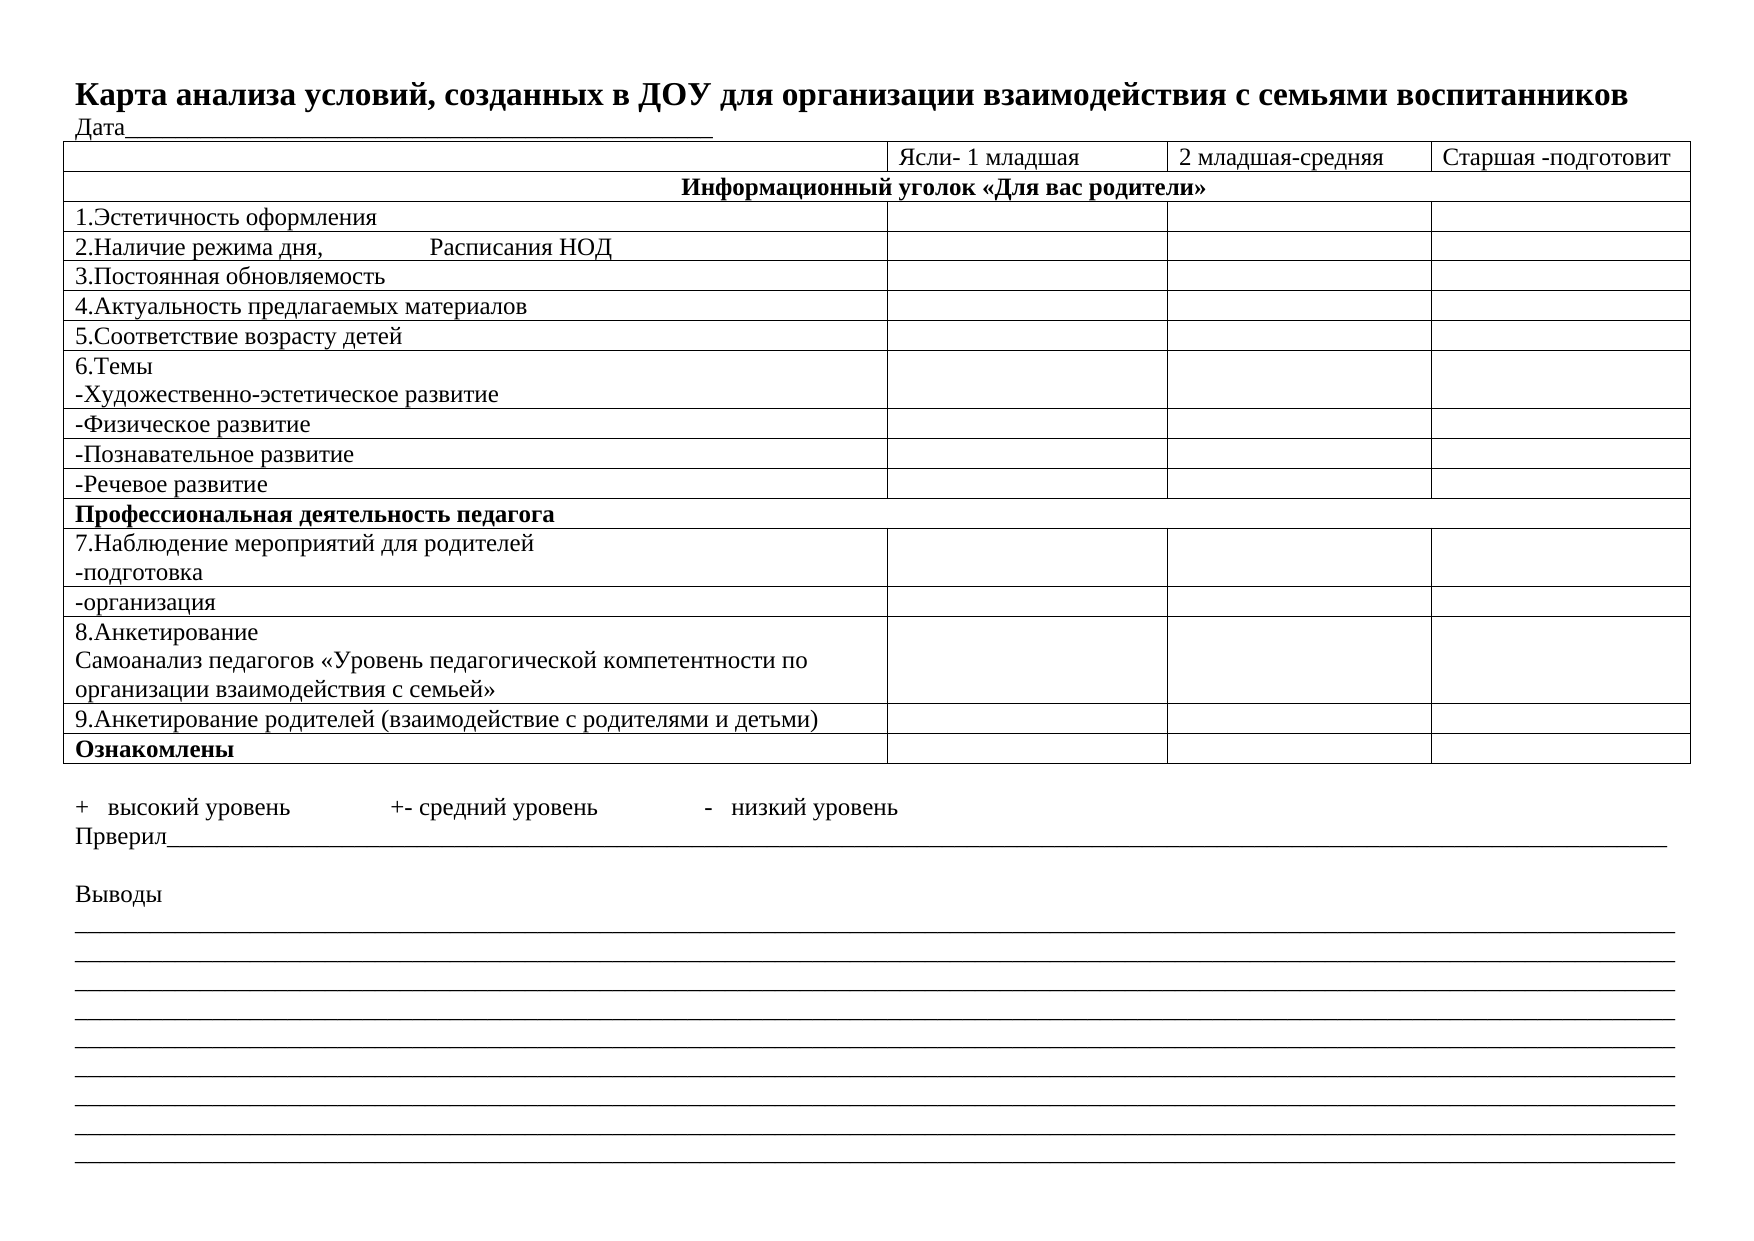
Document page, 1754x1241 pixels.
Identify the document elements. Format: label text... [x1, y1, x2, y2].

table_cell Ознакомлены [64, 734, 887, 763]
table_cell [1432, 291, 1690, 320]
table_cell [1168, 409, 1431, 438]
table_cell 9.Анкетирование родителей (взаимодействие с родителями и детьми) [64, 704, 887, 733]
table_header 2 младшая-средняя [1168, 142, 1431, 171]
table_cell [888, 704, 1167, 733]
table_cell [1168, 587, 1431, 616]
table_cell 3.Постоянная обновляемость [64, 261, 887, 290]
table_cell [1168, 617, 1431, 703]
table_cell -Физическое развитие [64, 409, 887, 438]
table_cell [1168, 734, 1431, 763]
table_cell [888, 617, 1167, 703]
table_cell [1168, 704, 1431, 733]
table_cell [888, 439, 1167, 468]
table_cell [1432, 202, 1690, 231]
table_cell [888, 321, 1167, 350]
table_cell [1432, 529, 1690, 586]
table_cell -Речевое развитие [64, 469, 887, 498]
table_cell Информационный уголок «Для вас родители» [64, 172, 1690, 201]
table_cell [1432, 351, 1690, 408]
table_cell -Познавательное развитие [64, 439, 887, 468]
table_cell [888, 232, 1167, 260]
table_cell [1432, 439, 1690, 468]
table_cell 5.Соответствие возрасту детей [64, 321, 887, 350]
table_cell 6.Темы -Художественно-эстетическое развитие [64, 351, 887, 408]
table_cell 2.Наличие режима дня, Расписания НОД [64, 232, 887, 260]
table_cell [1168, 321, 1431, 350]
table_cell [1168, 469, 1431, 498]
table_cell [1168, 261, 1431, 290]
text Прверил________________________________________________________________________________________________________________________ [75, 821, 1679, 850]
table_cell Профессиональная деятельность педагога [64, 499, 1690, 527]
table_cell [1432, 261, 1690, 290]
table_cell [1432, 734, 1690, 763]
table_cell [1432, 704, 1690, 733]
table_cell [1168, 291, 1431, 320]
table_cell [1432, 321, 1690, 350]
table_cell [1168, 351, 1431, 408]
text ________________________________________________________________________________________________________________________________________________________________________________________________________________________________________________________________________________________________________________________________________________________________________________________________________________________________________________________________________________________________________________________________________________________________________________________________________________________________________________________________________________________________________________________________________________________________________________________________________________________________________________________________________________________________________________________________________________________________________________________________________________________________________________________________ [75, 907, 1679, 1137]
table_cell [1168, 529, 1431, 586]
table_cell [1168, 202, 1431, 231]
table_cell [1432, 587, 1690, 616]
table_cell [1168, 232, 1431, 260]
text Выводы [75, 879, 1679, 907]
table_cell [888, 351, 1167, 408]
table_cell 4.Актуальность предлагаемых материалов [64, 291, 887, 320]
text + высокий уровень +- средний уровень - низкий уровень [75, 792, 1679, 821]
table_cell [888, 587, 1167, 616]
text Карта анализа условий, созданных в ДОУ для организации взаимодействия с семьями воспитанников [75, 74, 1679, 112]
table_header Старшая -подготовит [1432, 142, 1690, 171]
table_cell 1.Эстетичность оформления [64, 202, 887, 231]
text Дата_______________________________________________ [75, 112, 1679, 141]
table_cell [888, 409, 1167, 438]
table_cell [1432, 469, 1690, 498]
table_cell [888, 291, 1167, 320]
table_cell 7.Наблюдение мероприятий для родителей -подготовка [64, 529, 887, 586]
table_cell [888, 529, 1167, 586]
table_cell [1432, 617, 1690, 703]
table_cell [888, 202, 1167, 231]
table_cell [888, 469, 1167, 498]
table_header Ясли- 1 младшая [888, 142, 1167, 171]
table_cell [888, 261, 1167, 290]
table_cell -организация [64, 587, 887, 616]
table_cell [888, 734, 1167, 763]
table_cell [1432, 409, 1690, 438]
text ________________________________________________________________________________________________________________________________ [75, 1137, 1679, 1166]
table_cell [1168, 439, 1431, 468]
table_cell [1432, 232, 1690, 260]
table_header [64, 142, 887, 171]
table_cell 8.Анкетирование Самоанализ педагогов «Уровень педагогической компетентности по организации взаимодействия с семьей» [64, 617, 887, 703]
